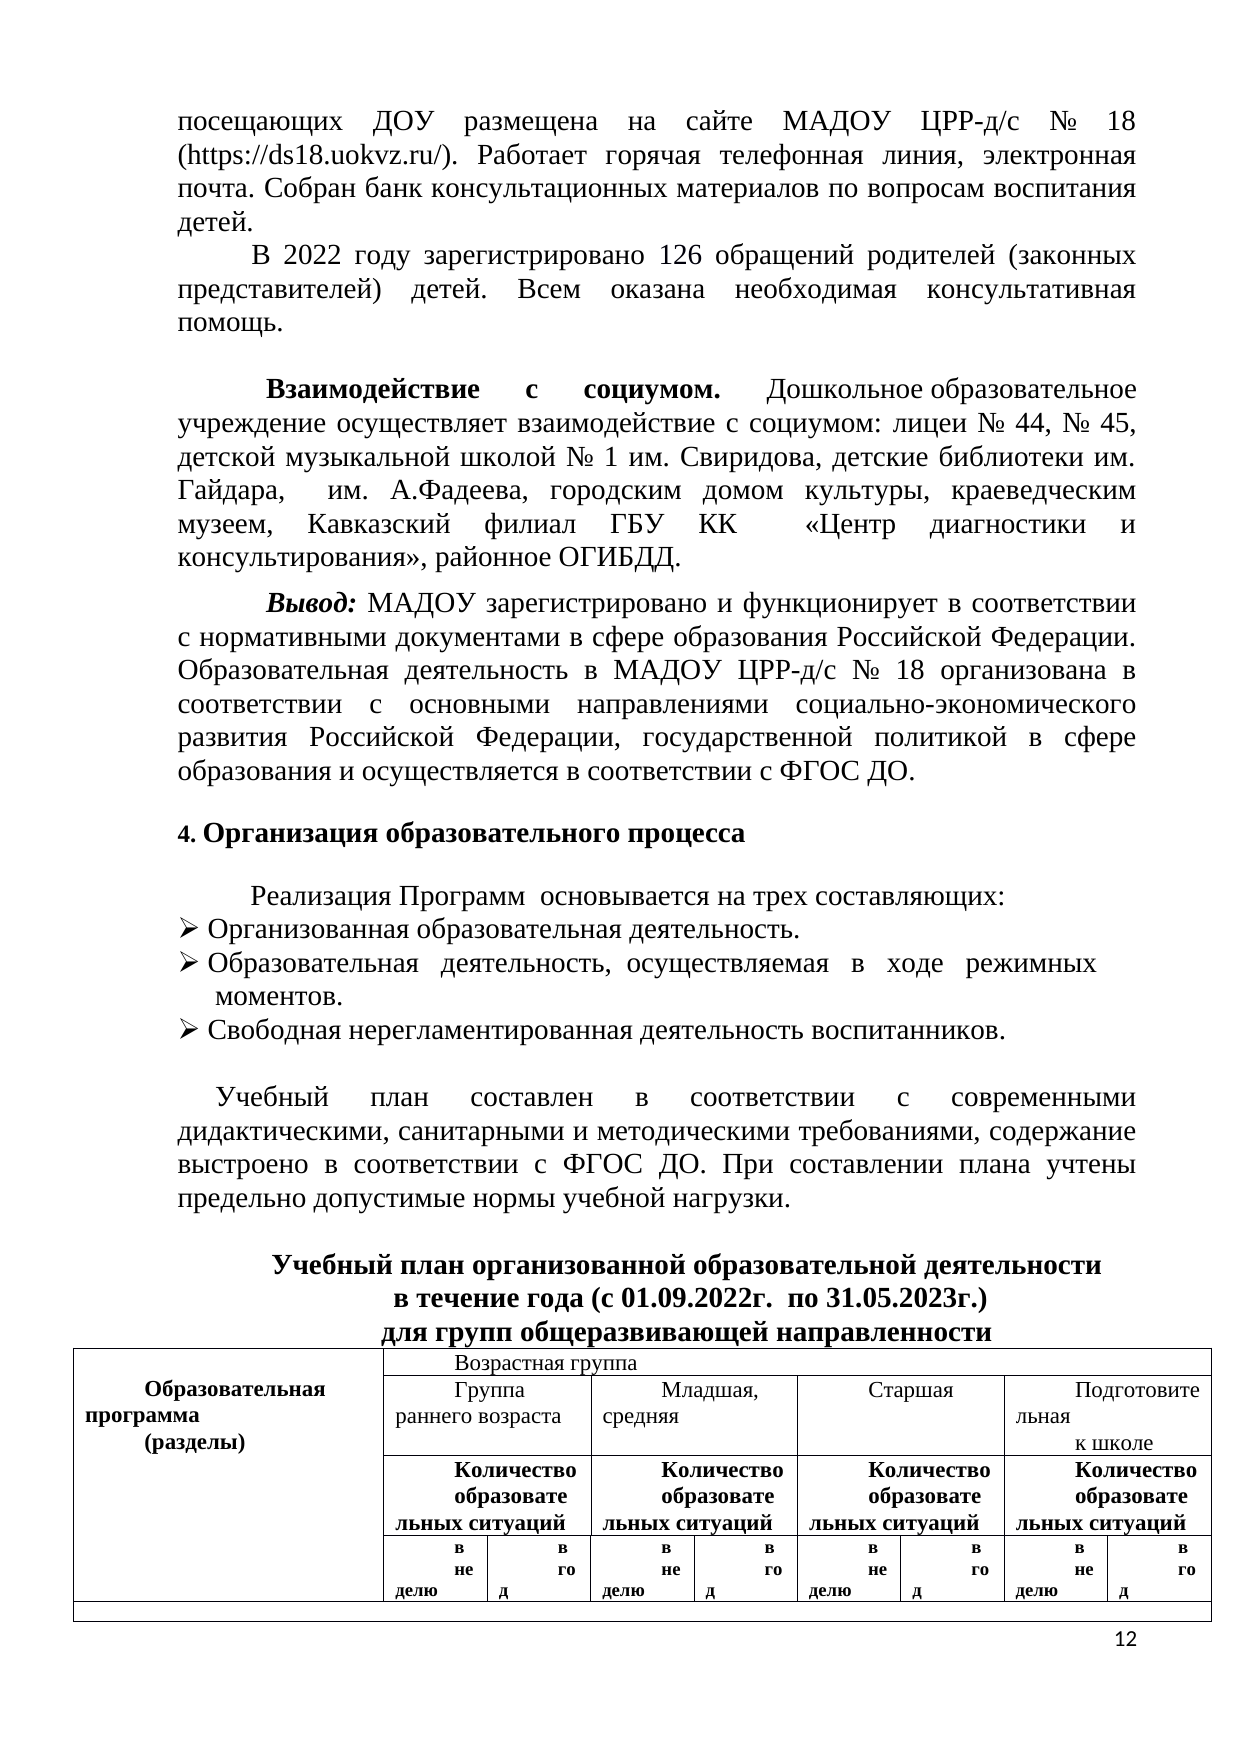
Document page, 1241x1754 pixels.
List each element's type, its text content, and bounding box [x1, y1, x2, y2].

table_cell в год [1108, 1536, 1211, 1601]
table_cell Старшая [798, 1376, 1004, 1455]
table_cell Младшая, средняя [592, 1376, 797, 1455]
table_cell Количество образовательных ситуаций [384, 1456, 591, 1535]
table_header Возрастная группа [384, 1349, 1211, 1375]
table_cell в неделю [1005, 1536, 1107, 1601]
table_cell в неделю [591, 1536, 694, 1601]
list Организованная образовательная деятельность. [177, 911, 1137, 945]
table_cell в год [695, 1536, 797, 1601]
list Свободная нерегламентированная деятельность воспитанников. [177, 1012, 1137, 1046]
table_cell Количество образовательных ситуаций [1005, 1456, 1211, 1535]
table_cell в год [488, 1536, 590, 1601]
text для групп общеразвивающей направленности [177, 1314, 1137, 1348]
text в течение года (с 01.09.2022г. по 31.05.2023г.) [177, 1281, 1137, 1314]
text Вывод: МАДОУ зарегистрировано и функционирует в соответствии с нормативными документами в сфере образования Российской Федерации. Образовательная деятельность в МАДОУ ЦРР-д/с № 18 организована в соответствии с основными направлениями социально-экономического развития Российской Федерации, государственной политикой в сфере образования и осуществляется в соответствии с ФГОС ДО. [177, 585, 1137, 787]
table_cell в неделю [798, 1536, 900, 1601]
list Образовательная деятельность, осуществляемая в ходе режимных моментов. [177, 945, 1137, 1012]
table_cell Группа раннего возраста [384, 1376, 591, 1455]
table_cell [74, 1602, 1211, 1621]
table_header Образовательная программа (разделы) [74, 1349, 383, 1601]
text 4. Организация образовательного процесса [177, 815, 1137, 849]
text Учебный план организованной образовательной деятельности [177, 1247, 1137, 1281]
table_cell Подготовительная к школе [1005, 1376, 1211, 1455]
table_cell Количество образовательных ситуаций [592, 1456, 797, 1535]
table_cell в неделю [384, 1536, 487, 1601]
text Реализация Программ основывается на трех составляющих: [250, 878, 1137, 911]
text Взаимодействие с социумом. Дошкольное образовательное учреждение осуществляет взаимодействие с социумом: лицеи № 44, № 45, детской музыкальной школой № 1 им. Свиридова, детские библиотеки им. Гайдара, им. А.Фадеева, городским домом культуры, краеведческим музеем, Кавказский филиал ГБУ КК «Центр диагностики и консультирования», районное ОГИБДД. [177, 372, 1137, 573]
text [177, 103, 1137, 237]
text В 2022 году зарегистрировано 126 обращений родителей (законных представителей) детей. Всем оказана необходимая консультативная помощь. [177, 237, 1137, 338]
text Учебный план составлен в соответствии с современными дидактическими, санитарными и методическими требованиями, содержание выстроено в соответствии с ФГОС ДО. При составлении плана учтены предельно допустимые нормы учебной нагрузки. [177, 1079, 1137, 1213]
table_cell Количество образовательных ситуаций [798, 1456, 1004, 1535]
table_cell в год [901, 1536, 1004, 1601]
